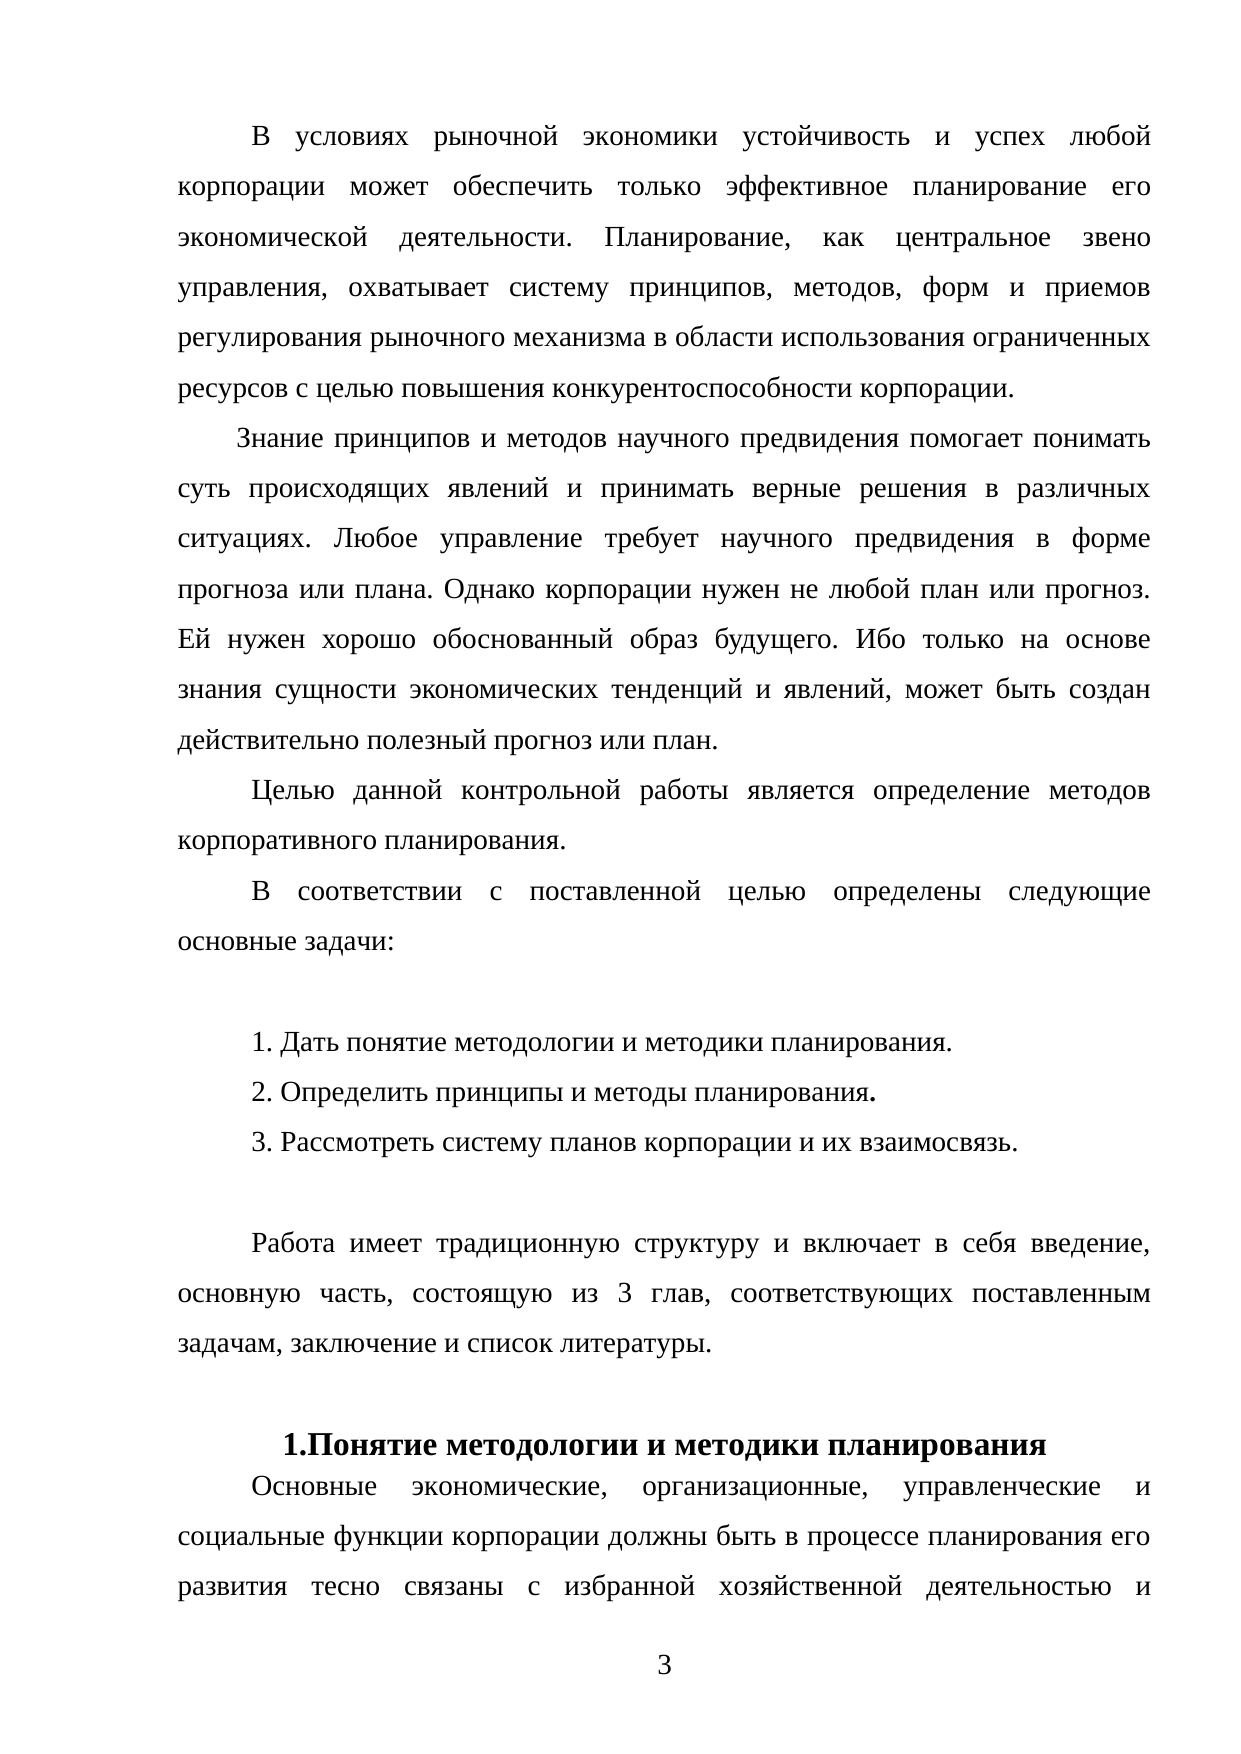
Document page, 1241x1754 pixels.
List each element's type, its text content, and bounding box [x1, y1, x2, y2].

text 1.Понятие методологии и методики планирования [177, 1424, 1152, 1463]
text Целью данной контрольной работы является определение методов корпоративного планирования. [177, 772, 1152, 856]
text 2. Определить принципы и методы планирования. [177, 1074, 1152, 1108]
text 3. Рассмотреть систему планов корпорации и их взаимосвязь. [177, 1124, 1152, 1158]
text Работа имеет традиционную структуру и включает в себя введение, основную часть, состоящую из 3 глав, соответствующих поставленным задачам, заключение и список литературы. [177, 1225, 1152, 1359]
text В соответствии с поставленной целью определены следующие основные задачи: [177, 873, 1152, 957]
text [177, 1468, 1152, 1602]
text В условиях рыночной экономики устойчивость и успех любой корпорации может обеспечить только эффективное планирование его экономической деятельности. Планирование, как центральное звено управления, охватывает систему принципов, методов, форм и приемов регулирования рыночного механизма в области использования ограниченных ресурсов с целью повышения конкурентоспособности корпорации. [177, 118, 1152, 403]
text 1. Дать понятие методологии и методики планирования. [177, 1024, 1152, 1057]
text Знание принципов и методов научного предвидения помогает понимать суть происходящих явлений и принимать верные решения в различных ситуациях. Любое управление требует научного предвидения в форме прогноза или плана. Однако корпорации нужен не любой план или прогноз. Ей нужен хорошо обоснованный образ будущего. Ибо только на основе знания сущности экономических тенденций и явлений, может быть создан действительно полезный прогноз или план. [177, 420, 1152, 755]
